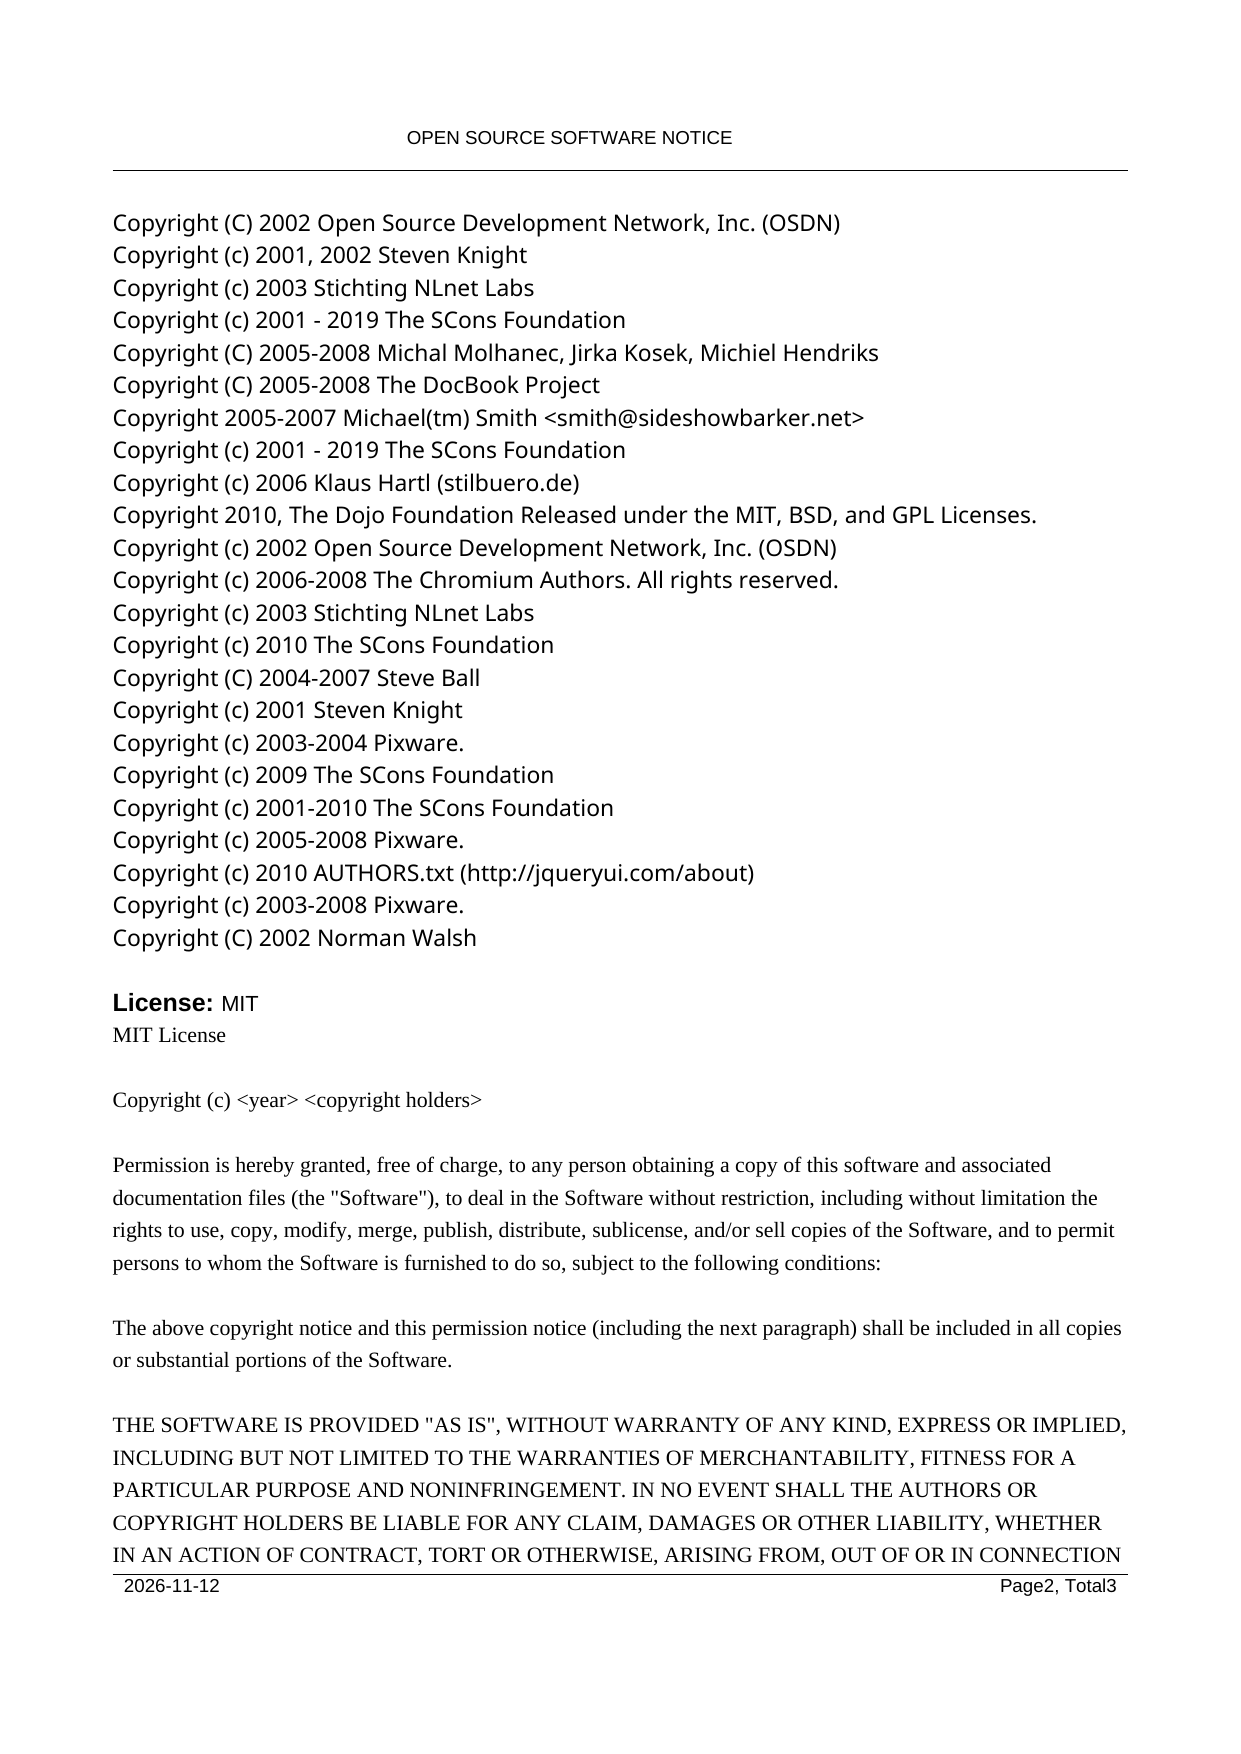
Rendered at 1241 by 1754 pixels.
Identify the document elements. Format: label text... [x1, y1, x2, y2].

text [112, 1019, 1128, 1571]
text License: MIT [112, 986, 1128, 1019]
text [112, 206, 1128, 986]
